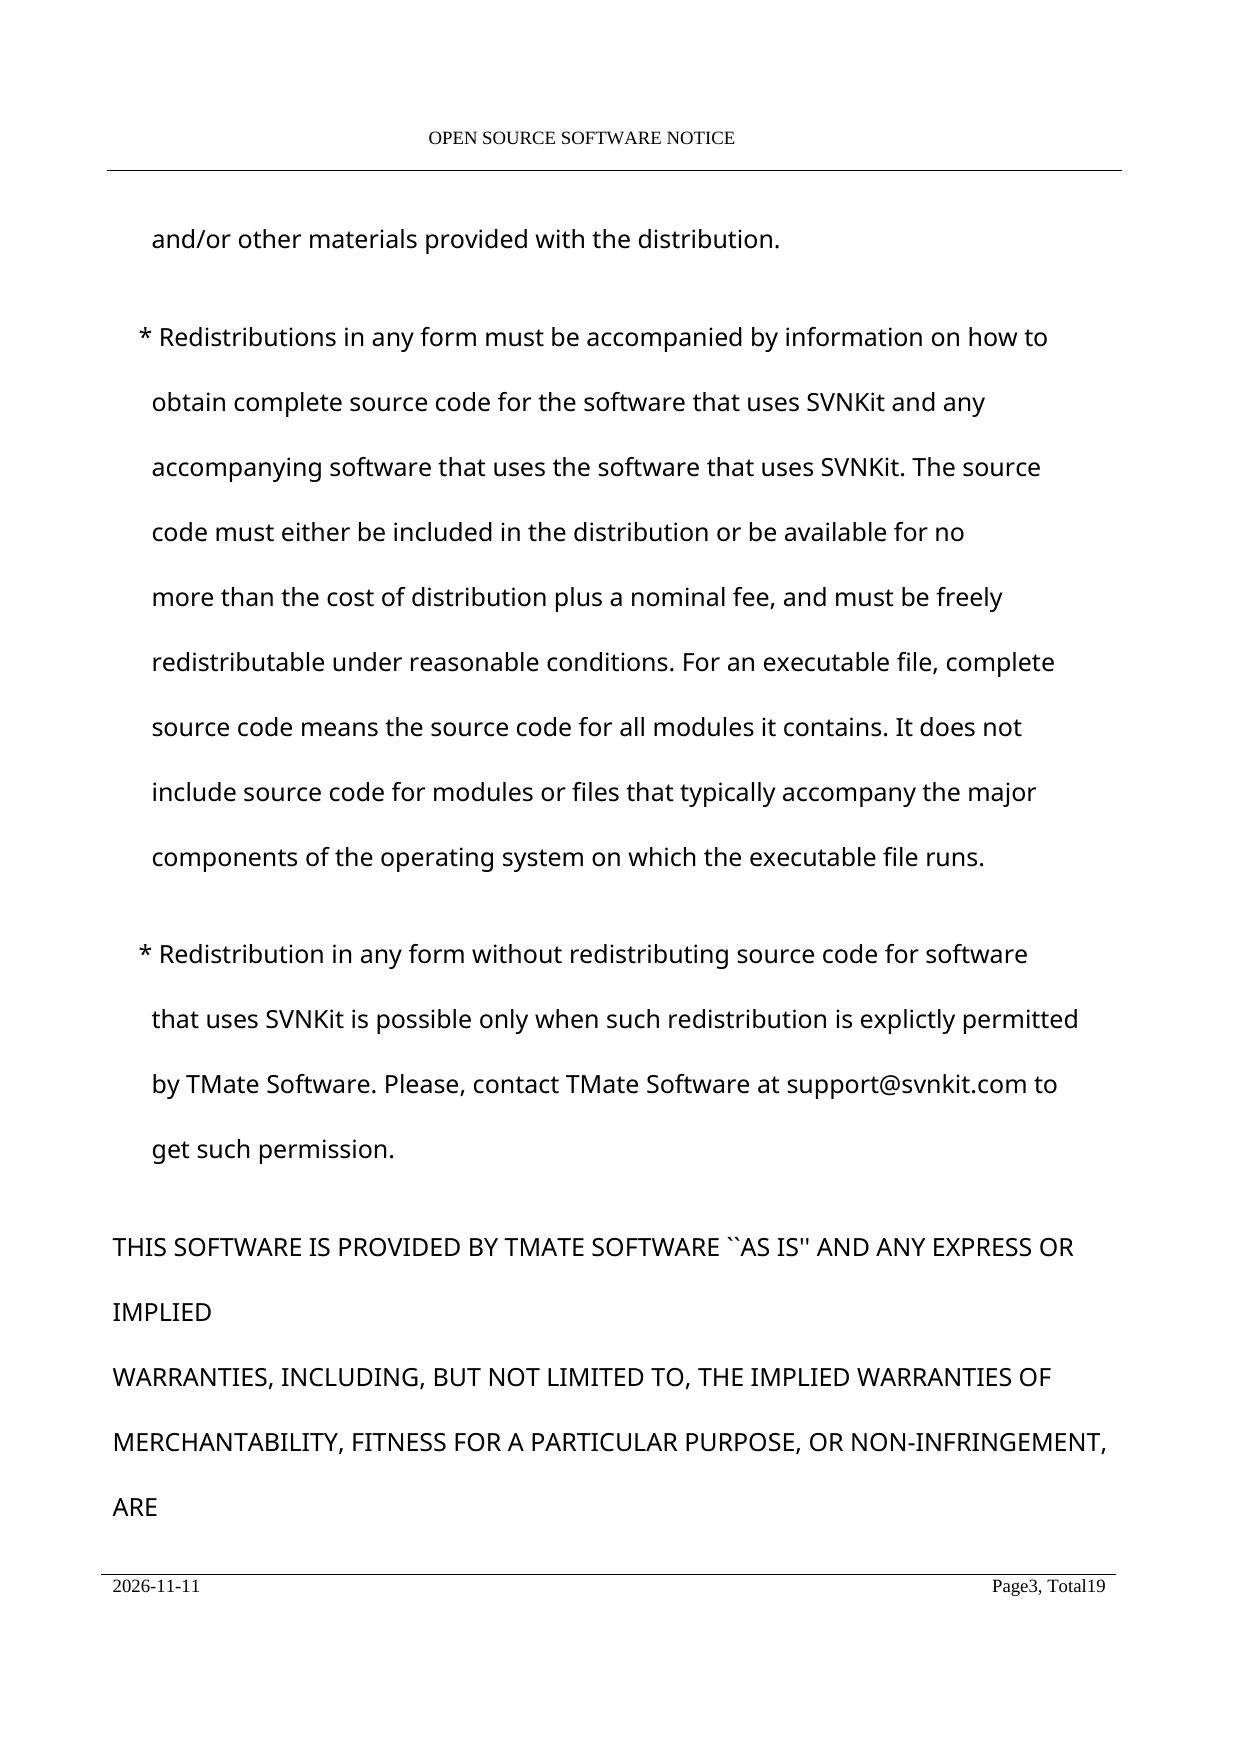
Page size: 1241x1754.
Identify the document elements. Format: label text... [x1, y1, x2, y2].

text that uses SVNKit is possible only when such redistribution is explictly permitted [112, 986, 1128, 1051]
text and/or other materials provided with the distribution. [112, 206, 1128, 271]
text by TMate Software. Please, contact TMate Software at support@svnkit.com to [112, 1051, 1128, 1116]
text * Redistributions in any form must be accompanied by information on how to [112, 304, 1128, 369]
text obtain complete source code for the software that uses SVNKit and any [112, 369, 1128, 434]
text accompanying software that uses the software that uses SVNKit. The source [112, 434, 1128, 499]
text code must either be included in the distribution or be available for no [112, 499, 1128, 564]
text more than the cost of distribution plus a nominal fee, and must be freely [112, 564, 1128, 629]
text MERCHANTABILITY, FITNESS FOR A PARTICULAR PURPOSE, OR NON-INFRINGEMENT, ARE [112, 1409, 1128, 1539]
text redistributable under reasonable conditions. For an executable file, complete [112, 629, 1128, 694]
text include source code for modules or files that typically accompany the major [112, 759, 1128, 824]
text source code means the source code for all modules it contains. It does not [112, 694, 1128, 759]
text THIS SOFTWARE IS PROVIDED BY TMATE SOFTWARE ``AS IS'' AND ANY EXPRESS OR IMPLIED [112, 1214, 1128, 1344]
text WARRANTIES, INCLUDING, BUT NOT LIMITED TO, THE IMPLIED WARRANTIES OF [112, 1344, 1128, 1409]
text * Redistribution in any form without redistributing source code for software [112, 921, 1128, 986]
text components of the operating system on which the executable file runs. [112, 824, 1128, 889]
text get such permission. [112, 1116, 1128, 1181]
